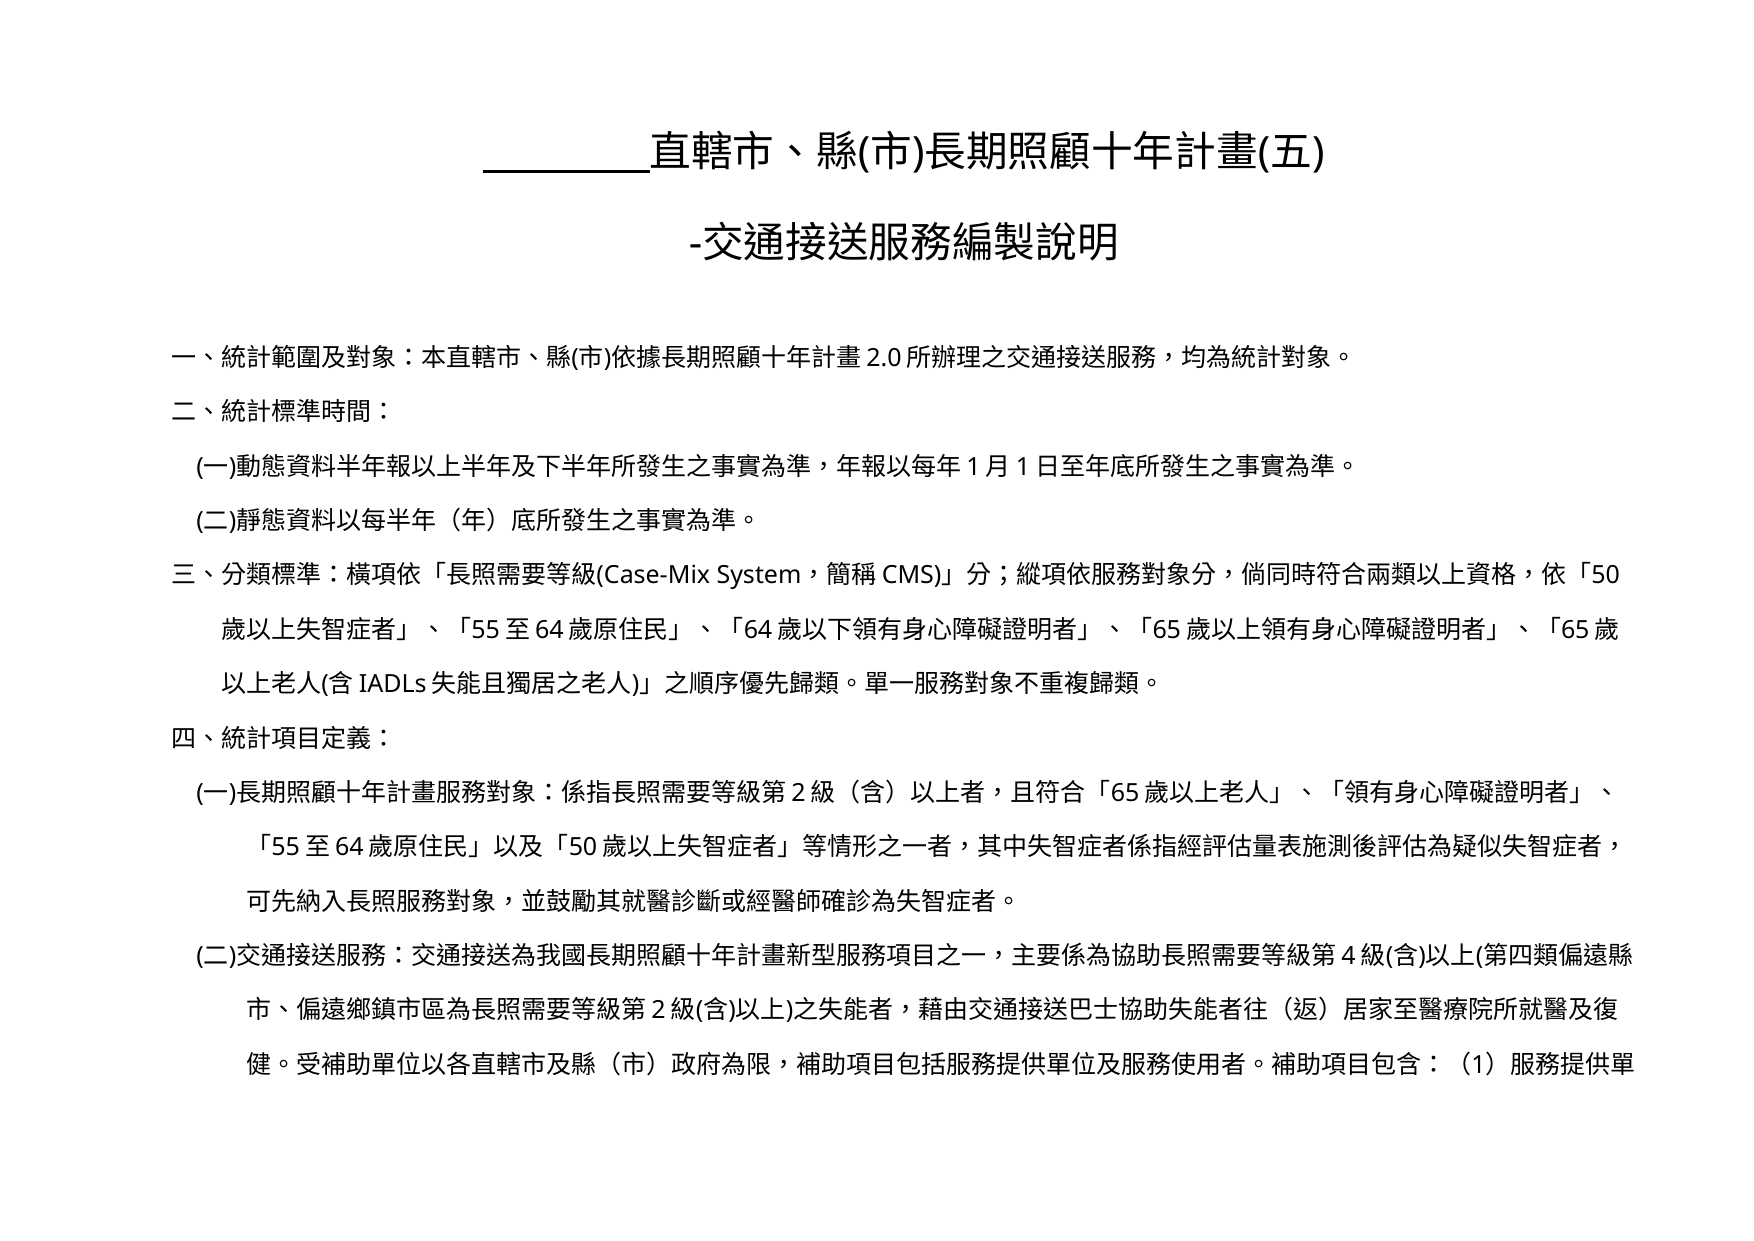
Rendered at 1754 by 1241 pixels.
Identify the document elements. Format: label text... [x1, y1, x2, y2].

text 三、分類標準：橫項依「長照需要等級(Case-Mix System，簡稱CMS)」分；縱項依服務對象分，倘同時符合兩類以上資格，依「50歲以上失智症者」、「55至64歲原住民」、「64歲以下領有身心障礙證明者」、「65歲以上領有身心障礙證明者」、「65歲以上老人(含IADLs失能且獨居之老人)」之順序優先歸類。單一服務對象不重複歸類。 [171, 555, 1636, 700]
text -交通接送服務編製說明 [171, 209, 1636, 270]
text (二)靜態資料以每半年（年）底所發生之事實為準。 [196, 501, 1636, 537]
text (一)長期照顧十年計畫服務對象：係指長照需要等級第2級（含）以上者，且符合「65歲以上老人」、「領有身心障礙證明者」、「55至64歲原住民」以及「50歲以上失智症者」等情形之一者，其中失智症者係指經評估量表施測後評估為疑似失智症者，可先納入長照服務對象，並鼓勵其就醫診斷或經醫師確診為失智症者。 [196, 772, 1636, 917]
text 四、統計項目定義： [171, 718, 1636, 754]
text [196, 936, 1636, 1081]
text 直轄市、縣(市)長期照顧十年計畫(五) [171, 118, 1636, 179]
text (一)動態資料半年報以上半年及下半年所發生之事實為準，年報以每年1月1日至年底所發生之事實為準。 [196, 446, 1636, 482]
text 一、統計範圍及對象：本直轄市、縣(市)依據長期照顧十年計畫2.0所辦理之交通接送服務，均為統計對象。 [171, 337, 1636, 374]
text 二、統計標準時間： [171, 392, 1636, 428]
